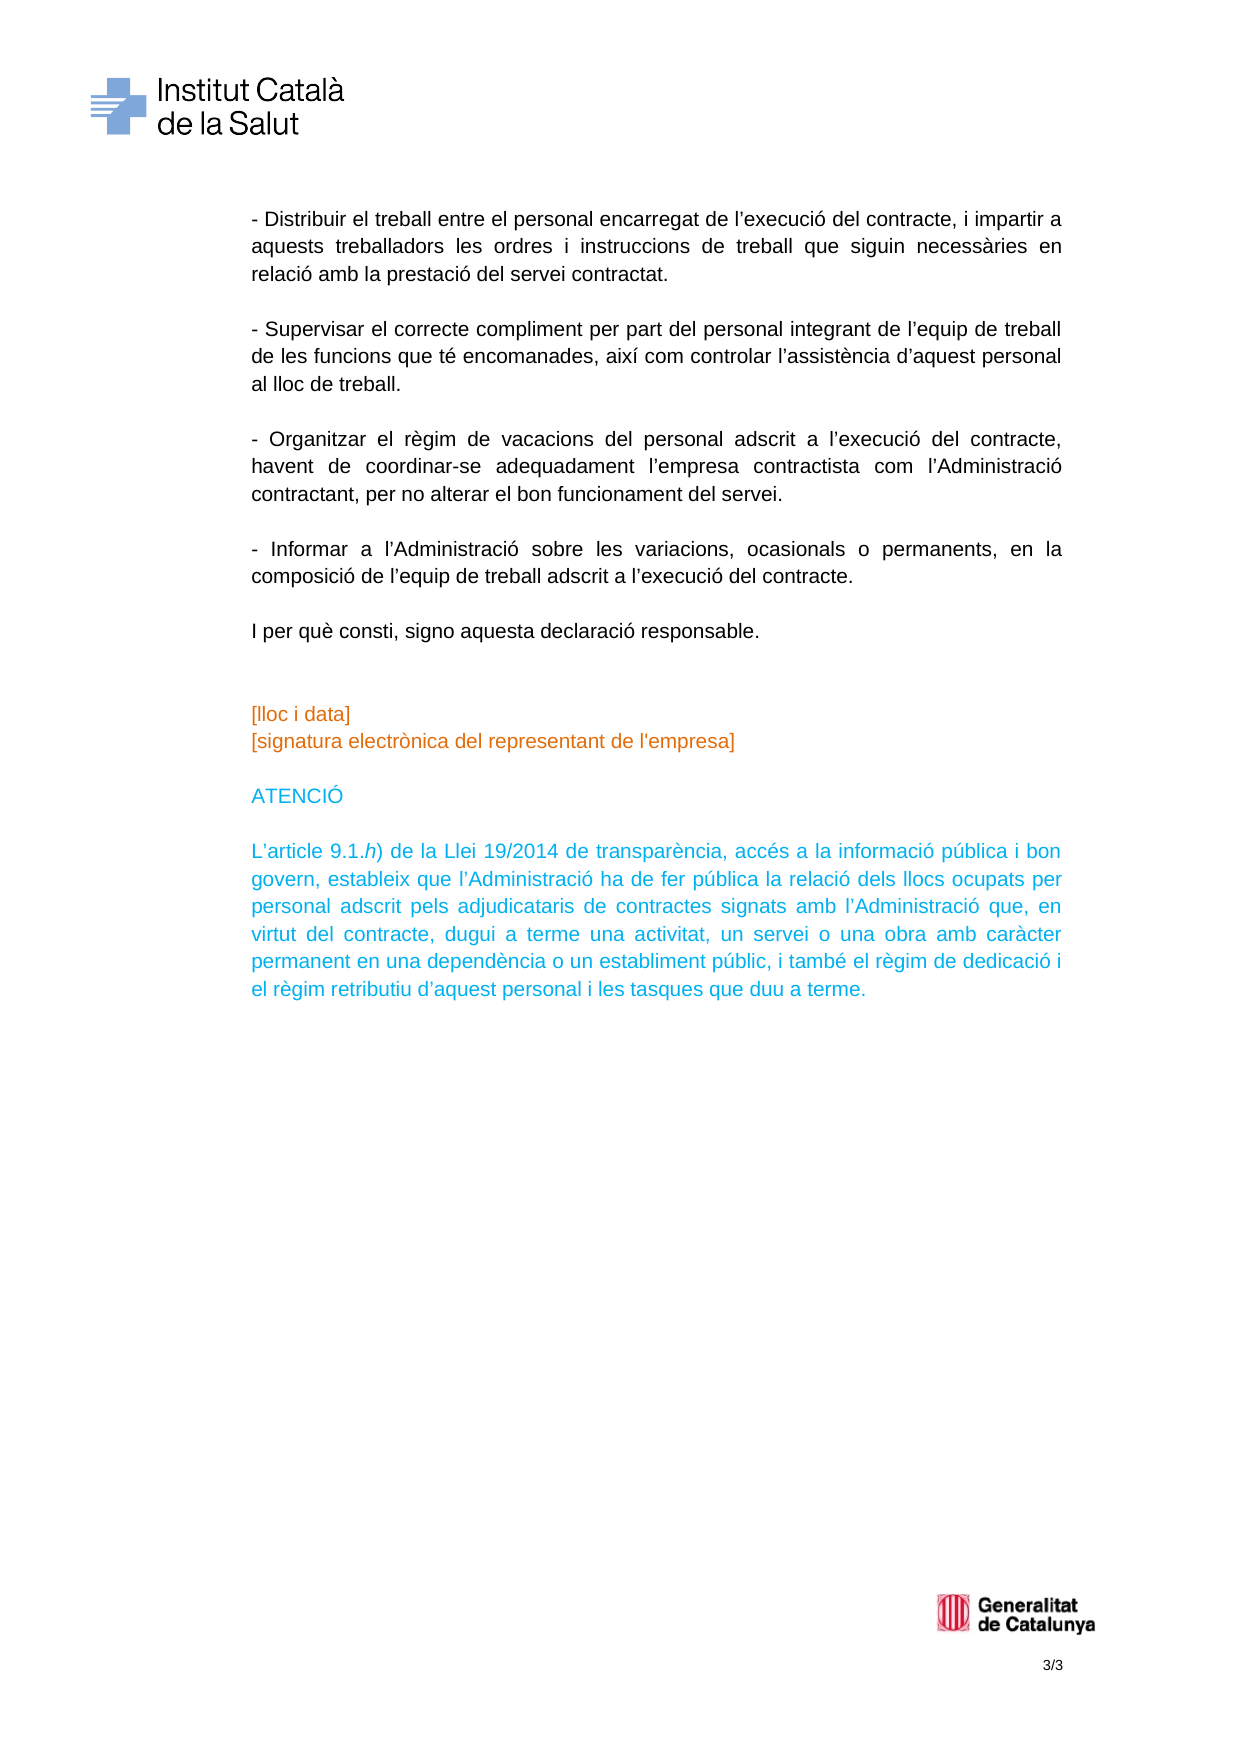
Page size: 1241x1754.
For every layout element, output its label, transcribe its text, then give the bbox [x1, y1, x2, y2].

text - Supervisar el correcte compliment per part del personal integrant de l’equip de treball de les funcions que té encomanades, així com controlar l’assistència d’aquest personal al lloc de treball. [251, 317, 1063, 396]
text L’article 9.1.h) de la Llei 19/2014 de transparència, accés a la informació pública i bon govern, estableix que l’Administració ha de fer pública la relació dels llocs ocupats per personal adscrit pels adjudicataris de contractes signats amb l’Administració que, en virtut del contracte, dugui a terme una activitat, un servei o una obra amb caràcter permanent en una dependència o un establiment públic, i també el règim de dedicació i el règim retributiu d’aquest personal i les tasques que duu a terme. [251, 839, 1063, 1001]
text [lloc i data] [251, 702, 1063, 726]
text ATENCIÓ [251, 784, 1063, 808]
text - Distribuir el treball entre el personal encarregat de l’execució del contracte, i impartir a aquests treballadors les ordres i instruccions de treball que siguin necessàries en relació amb la prestació del servei contractat. [251, 207, 1063, 286]
text - Informar a l’Administració sobre les variacions, ocasionals o permanents, en la composició de l’equip de treball adscrit a l’execució del contracte. [251, 537, 1063, 588]
text I per què consti, signo aquesta declaració responsable. [251, 619, 1063, 643]
text [signatura electrònica del representant de l'empresa] [251, 729, 1063, 753]
picture [88, 73, 348, 141]
picture [898, 1587, 1133, 1640]
text - Organitzar el règim de vacacions del personal adscrit a l’execució del contracte, havent de coordinar-se adequadament l’empresa contractista com l’Administració contractant, per no alterar el bon funcionament del servei. [251, 427, 1063, 506]
